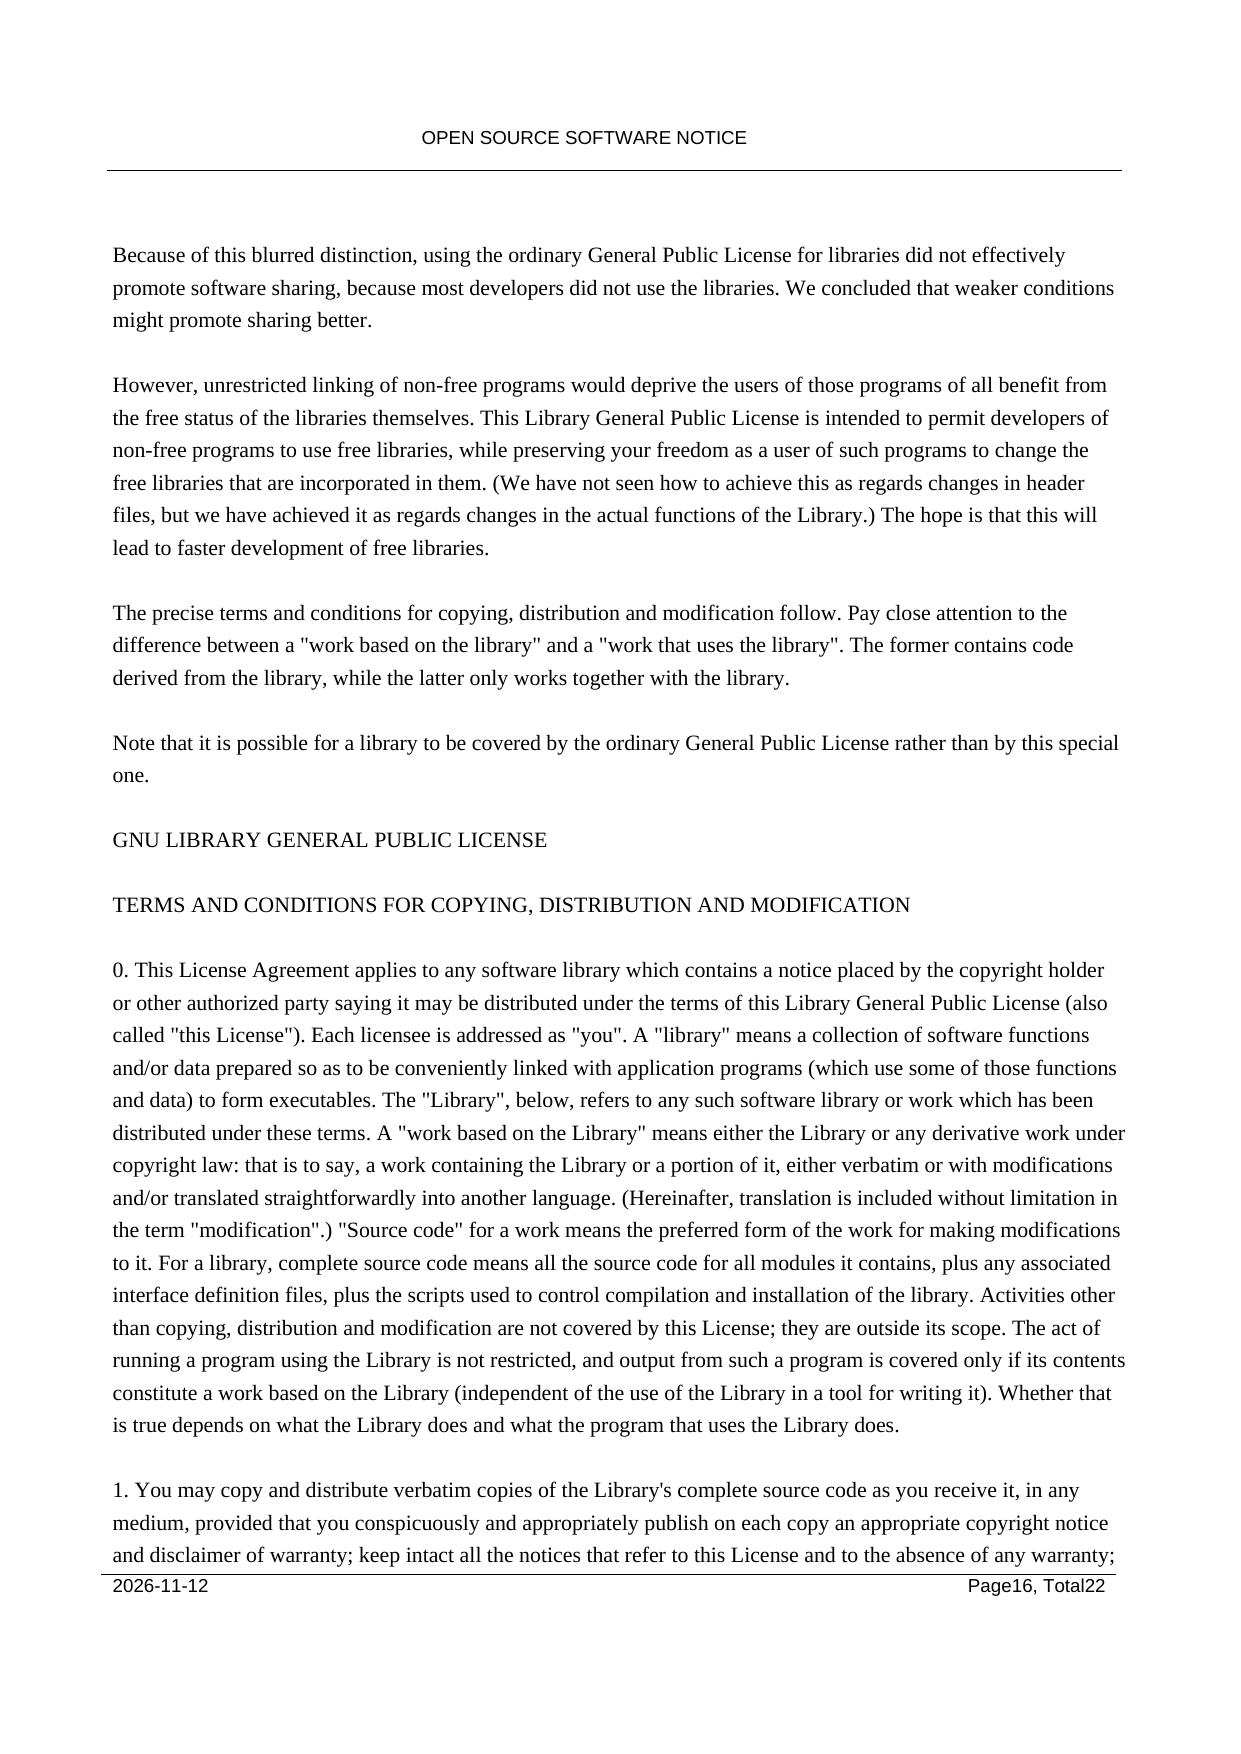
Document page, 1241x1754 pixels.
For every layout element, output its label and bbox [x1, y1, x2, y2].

text [112, 206, 1128, 1571]
